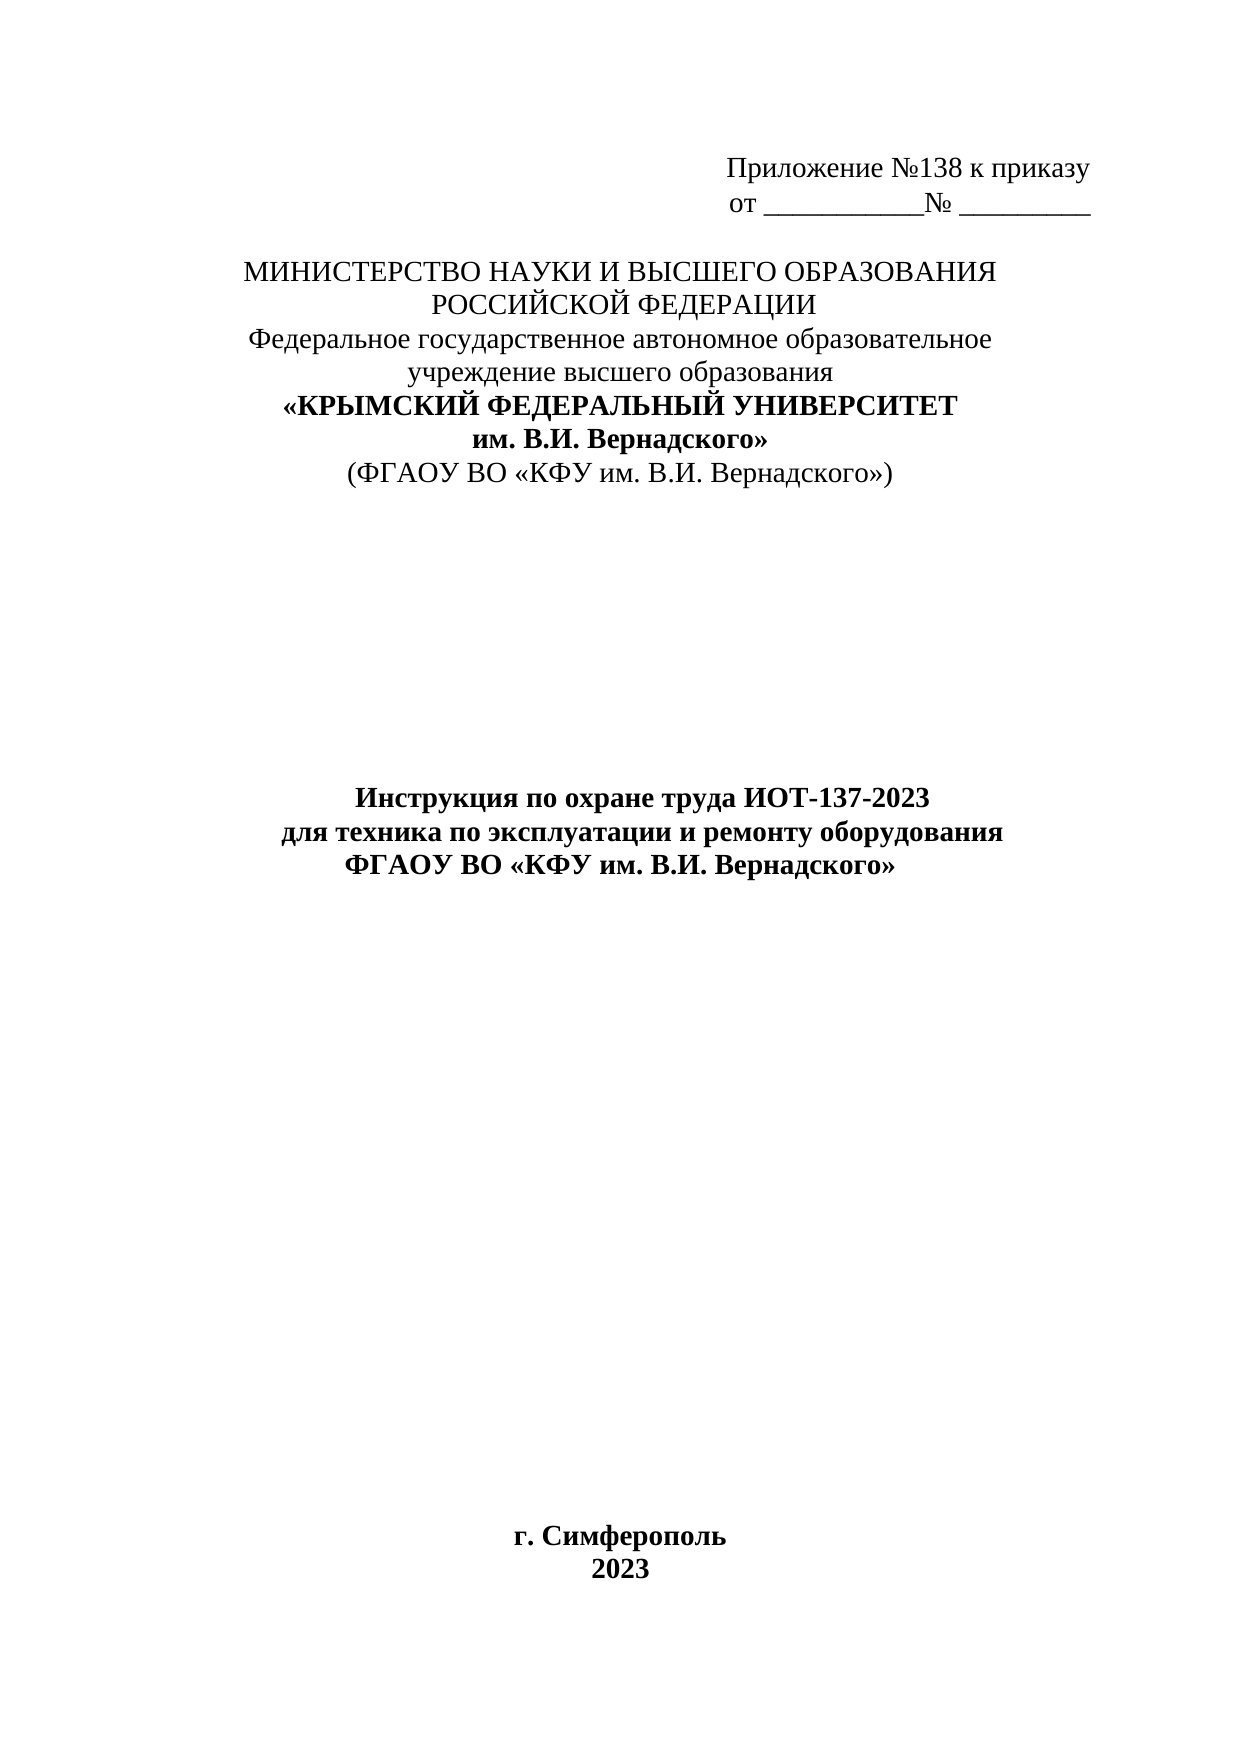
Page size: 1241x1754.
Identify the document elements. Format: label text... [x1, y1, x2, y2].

text Приложение №138 к приказу [150, 150, 1090, 183]
text учреждение высшего образования [150, 354, 1090, 388]
text от ___________№ _________ [150, 185, 1090, 219]
text г. Симферополь [150, 1518, 1090, 1552]
text 2023 [150, 1552, 1090, 1585]
text Инструкция по охране труда ИОТ-137-2023 [150, 780, 1090, 814]
text (ФГАОУ ВО «КФУ им. В.И. Вернадского») [150, 455, 1090, 489]
text Федеральное государственное автономное образовательное [150, 321, 1090, 354]
text «КРЫМСКИЙ ФЕДЕРАЛЬНЫЙ УНИВЕРСИТЕТ им. В.И. Вернадского» [150, 388, 1090, 455]
text для техника по эксплуатации и ремонту оборудования [150, 814, 1090, 847]
text МИНИСТЕРСТВО НАУКИ И ВЫСШЕГО ОБРАЗОВАНИЯ РОССИЙСКОЙ ФЕДЕРАЦИИ [150, 254, 1090, 321]
text ФГАОУ ВО «КФУ им. В.И. Вернадского» [150, 847, 1090, 881]
